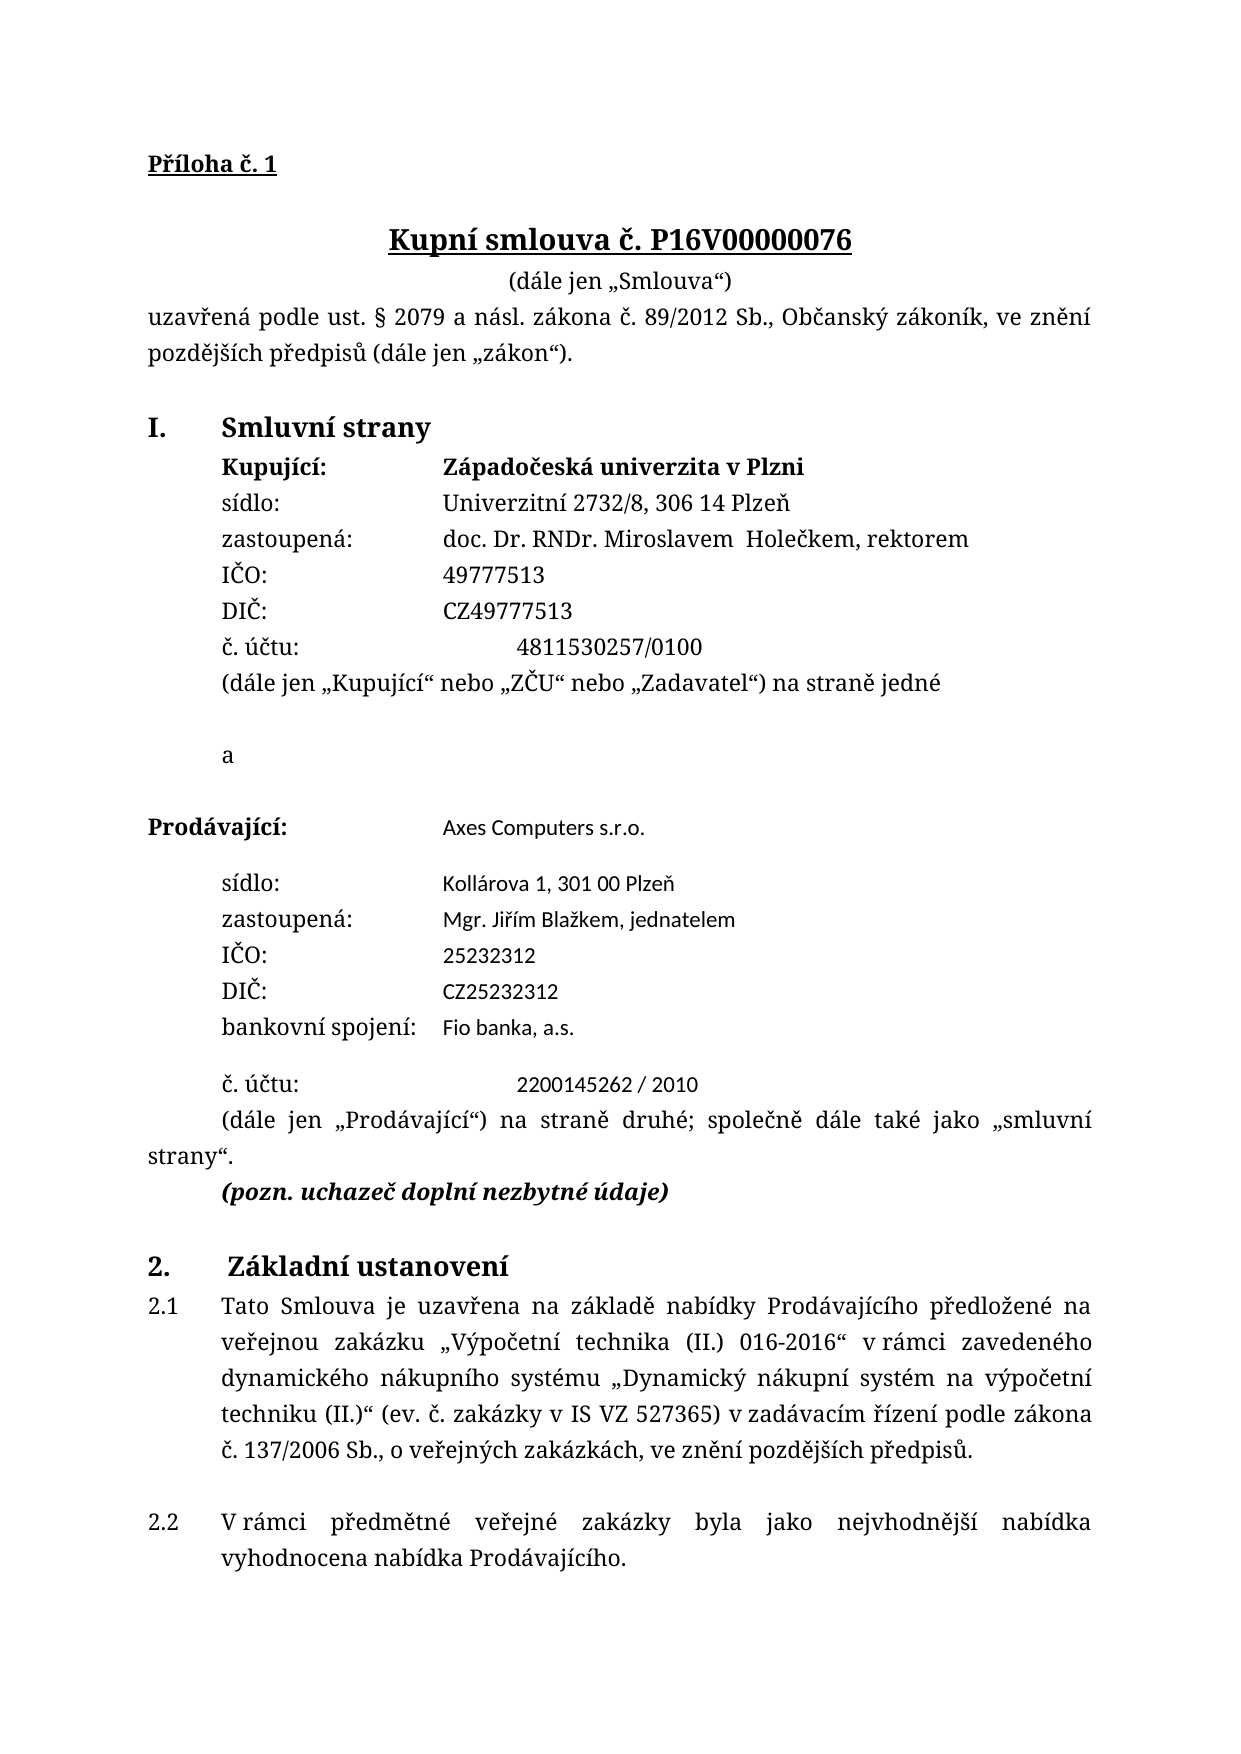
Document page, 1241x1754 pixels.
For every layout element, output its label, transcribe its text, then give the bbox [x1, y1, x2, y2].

text č. účtu: 4811530257/0100 [221, 631, 1093, 662]
text sídlo: Univerzitní 2732/8, 306 14 Plzeň [221, 487, 1093, 518]
text (dále jen „Prodávající“) na straně druhé; společně dále také jako „smluvní strany“. [148, 1104, 1093, 1171]
text DIČ: CZ25232312 [221, 975, 1093, 1006]
text Kupující: Západočeská univerzita v Plzni [221, 451, 1093, 482]
text č. účtu: 2200145262 / 2010 [221, 1068, 1093, 1099]
text bankovní spojení: Fio banka, a.s. [148, 1011, 1093, 1042]
text 2.1 Tato Smlouva je uzavřena na základě nabídky Prodávajícího předložené na veřejnou zakázku „Výpočetní technika (II.) 016-2016“ v rámci zavedeného dynamického nákupního systému „Dynamický nákupní systém na výpočetní techniku (II.)“ (ev. č. zakázky v IS VZ 527365) v zadávacím řízení podle zákona č. 137/2006 Sb., o veřejných zakázkách, ve znění pozdějších předpisů. [148, 1290, 1093, 1465]
text Prodávající: Axes Computers s.r.o. [148, 811, 1093, 842]
text a [221, 739, 1093, 770]
text zastoupená: doc. Dr. RNDr. Miroslavem Holečkem, rektorem [221, 523, 1093, 554]
text (dále jen „Smlouva“) [148, 265, 1093, 296]
text Kupní smlouva č. P16V00000076 [148, 219, 1093, 259]
text IČO: 49777513 [221, 559, 1093, 590]
text I. Smluvní strany [148, 409, 1093, 446]
text uzavřená podle ust. § 2079 a násl. zákona č. 89/2012 Sb., Občanský zákoník, ve znění pozdějších předpisů (dále jen „zákon“). [148, 301, 1093, 368]
text 2. Základní ustanovení [148, 1248, 1093, 1284]
text (dále jen „Kupující“ nebo „ZČU“ nebo „Zadavatel“) na straně jedné [221, 667, 1093, 698]
text (pozn. uchazeč doplní nezbytné údaje) [148, 1176, 1093, 1207]
text Příloha č. 1 [148, 148, 1093, 179]
text zastoupená: Mgr. Jiřím Blažkem, jednatelem [221, 903, 1093, 934]
text 2.2 V rámci předmětné veřejné zakázky byla jako nejvhodnější nabídka vyhodnocena nabídka Prodávajícího. [148, 1506, 1093, 1573]
text IČO: 25232312 [221, 939, 1093, 971]
text sídlo: Kollárova 1, 301 00 Plzeň [221, 867, 1093, 899]
text DIČ: CZ49777513 [221, 595, 1093, 626]
